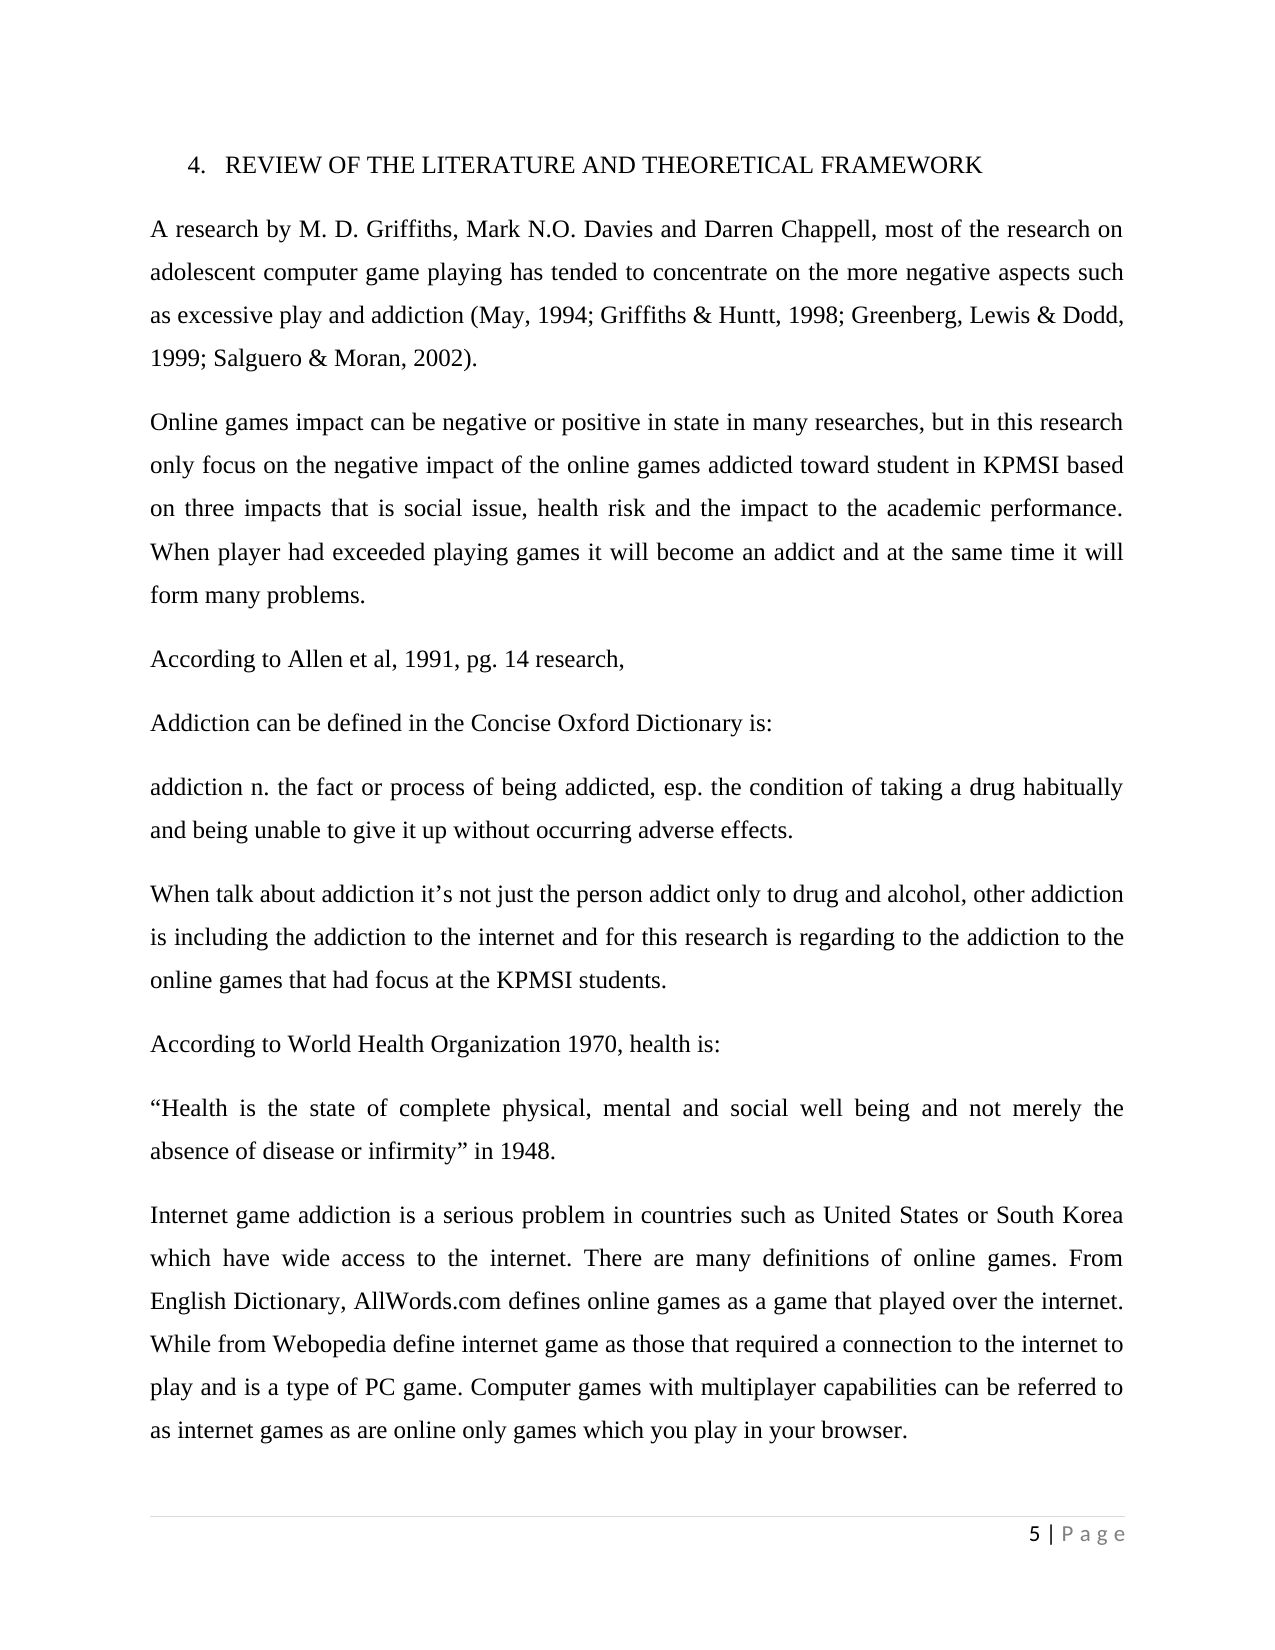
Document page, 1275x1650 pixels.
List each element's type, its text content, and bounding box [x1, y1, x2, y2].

text Addiction can be defined in the Concise Oxford Dictionary is: [150, 708, 1125, 736]
text Internet game addiction is a serious problem in countries such as United States or South Korea which have wide access to the internet. There are many definitions of online games. From English Dictionary, AllWords.com defines online games as a game that played over the internet. While from Webopedia define internet game as those that required a connection to the internet to play and is a type of PC game. Computer games with multiplayer capabilities can be referred to as internet games as are online only games which you play in your browser. [150, 1200, 1125, 1444]
text According to World Health Organization 1970, health is: [150, 1029, 1125, 1058]
text “Health is the state of complete physical, mental and social well being and not merely the absence of disease or infirmity” in 1948. [150, 1093, 1125, 1165]
text When talk about addiction it’s not just the person addict only to drug and alcohol, other addiction is including the addiction to the internet and for this research is regarding to the addiction to the online games that had focus at the KPMSI students. [150, 879, 1125, 994]
text addiction n. the fact or process of being addicted, esp. the condition of taking a drug habitually and being unable to give it up without occurring adverse effects. [150, 772, 1125, 843]
text According to Allen et al, 1991, pg. 14 research, [150, 644, 1125, 672]
text A research by M. D. Griffiths, Mark N.O. Davies and Darren Chappell, most of the research on adolescent computer game playing has tended to concentrate on the more negative aspects such as excessive play and addiction (May, 1994; Griffiths & Huntt, 1998; Greenberg, Lewis & Dodd, 1999; Salguero & Moran, 2002). [150, 214, 1125, 372]
list REVIEW OF THE LITERATURE AND THEORETICAL FRAMEWORK [187, 150, 1125, 179]
text Online games impact can be negative or positive in state in many researches, but in this research only focus on the negative impact of the online games addicted toward student in KPMSI based on three impacts that is social issue, health risk and the impact to the academic performance. When player had exceeded playing games it will become an addict and at the same time it will form many problems. [150, 407, 1125, 608]
